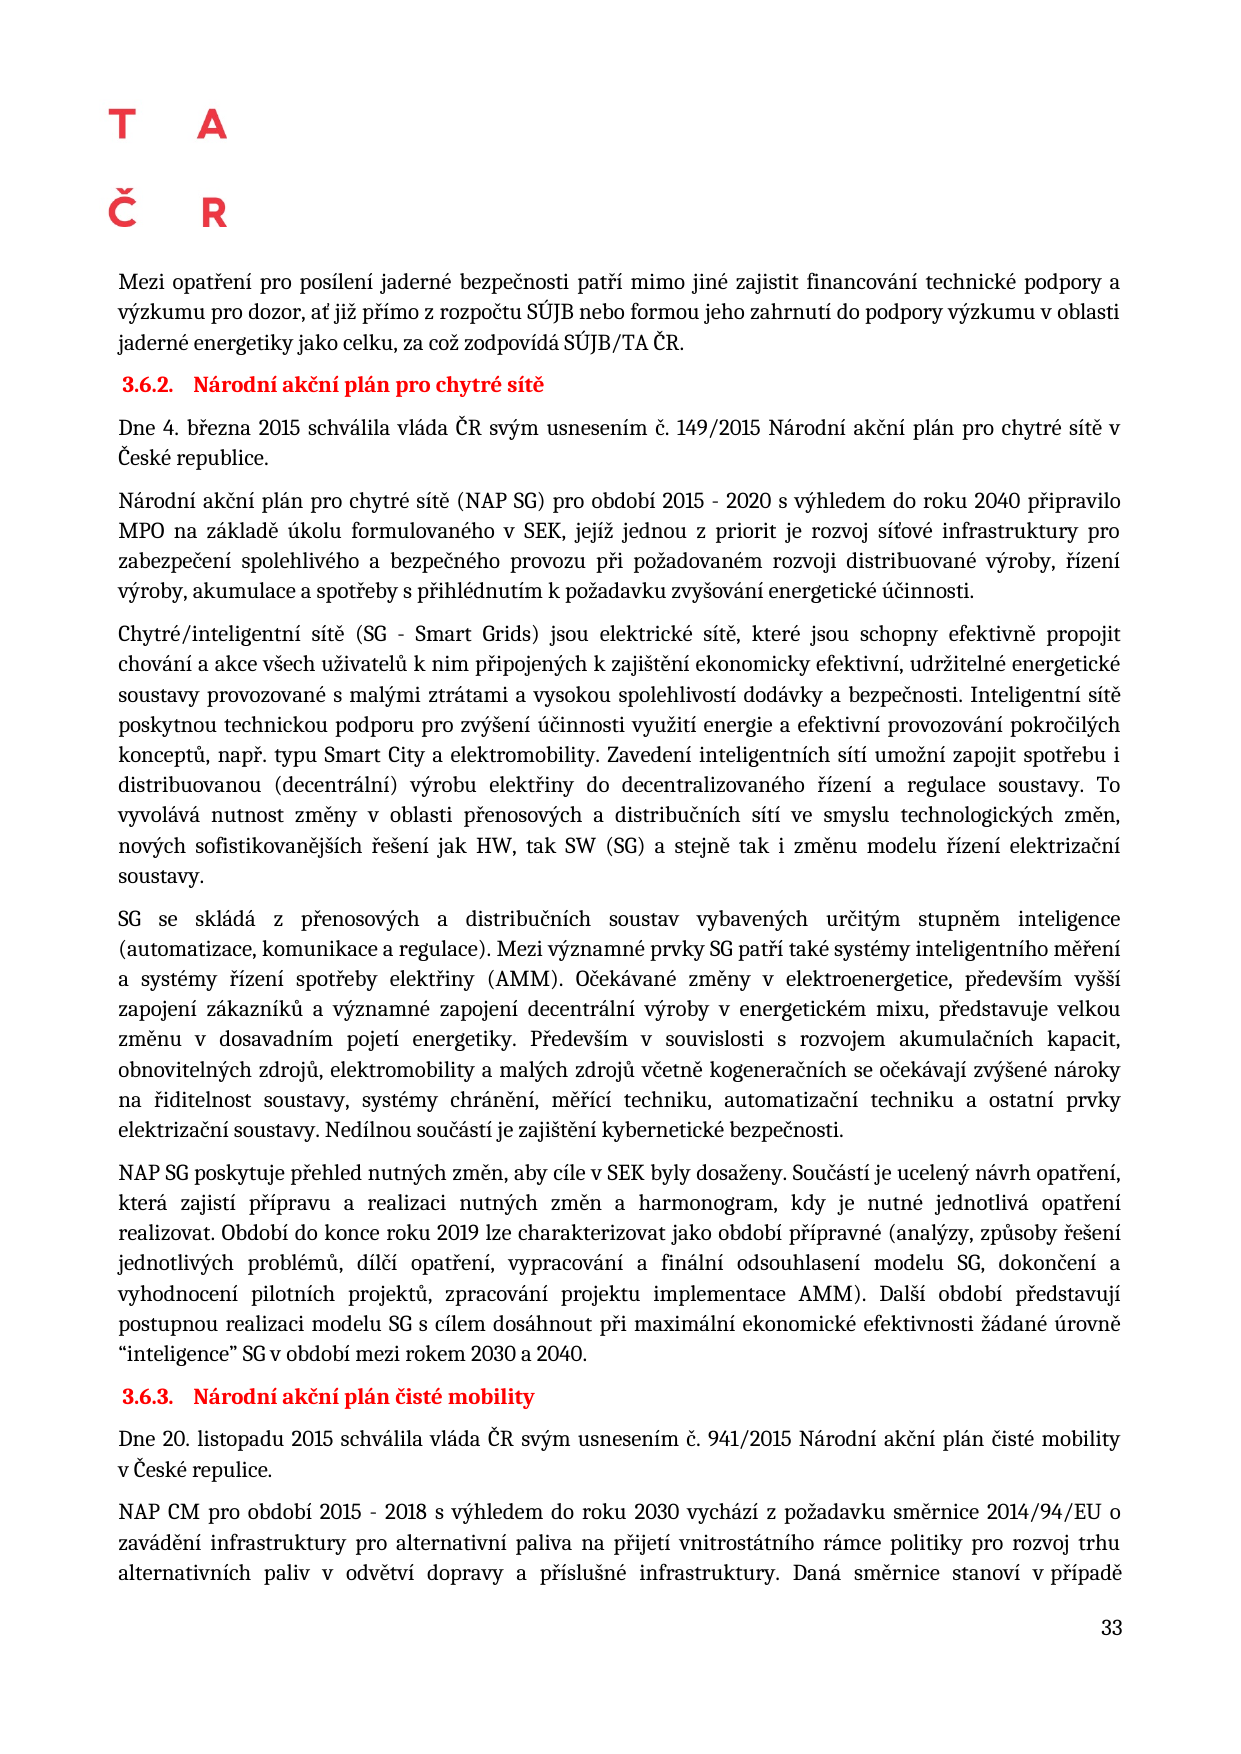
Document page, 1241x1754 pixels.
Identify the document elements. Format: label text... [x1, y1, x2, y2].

text SG se skládá z přenosových a distribučních soustav vybavených určitým stupněm inteligence (automatizace, komunikace a regulace). Mezi významné prvky SG patří také systémy inteligentního měření a systémy řízení spotřeby elektřiny (AMM). Očekávané změny v elektroenergetice, především vyšší zapojení zákazníků a významné zapojení decentrální výroby v energetickém mixu, představuje velkou změnu v dosavadním pojetí energetiky. Především v souvislosti s rozvojem akumulačních kapacit, obnovitelných zdrojů, elektromobility a malých zdrojů včetně kogeneračních se očekávají zvýšené nároky na řiditelnost soustavy, systémy chránění, měřící techniku, automatizační techniku a ostatní prvky elektrizační soustavy. Nedílnou součástí je zajištění kybernetické bezpečnosti. [118, 905, 1122, 1143]
text Dne 20. listopadu 2015 schválila vláda ČR svým usnesením č. 941/2015 Národní akční plán čisté mobility v České repulice. [118, 1452, 1122, 1483]
text Dne 4. března 2015 schválila vláda ČR svým usnesením č. 149/2015 Národní akční plán pro chytré sítě v České republice. [118, 441, 1122, 471]
subtitle Národní akční plán čisté mobility [148, 1383, 1122, 1410]
text Chytré/inteligentní sítě (SG - Smart Grids) jsou elektrické sítě, které jsou schopny efektivně propojit chování a akce všech uživatelů k nim připojených k zajištění ekonomicky efektivní, udržitelné energetické soustavy provozované s malými ztrátami a vysokou spolehlivostí dodávky a bezpečnosti. Inteligentní sítě poskytnou technickou podporu pro zvýšení účinnosti využití energie a efektivní provozování pokročilých konceptů, např. typu Smart City a elektromobility. Zavedení inteligentních sítí umožní zapojit spotřebu i distribuovanou (decentrální) výrobu elektřiny do decentralizovaného řízení a regulace soustavy. To vyvolává nutnost změny v oblasti přenosových a distribučních sítí ve smyslu technologických změn, nových sofistikovanějších řešení jak HW, tak SW (SG) a stejně tak i změnu modelu řízení elektrizační soustavy. [118, 621, 1122, 889]
text Mezi opatření pro posílení jaderné bezpečnosti patří mimo jiné zajistit financování technické podpory a výzkumu pro dozor, ať již přímo z rozpočtu SÚJB nebo formou jeho zahrnutí do podpory výzkumu v oblasti jaderné energetiky jako celku, za což zodpovídá SÚJB/TA ČR. [118, 269, 1122, 356]
picture [0, 0, 227, 227]
subtitle Národní akční plán pro chytré sítě [148, 372, 1122, 398]
text NAP SG poskytuje přehled nutných změn, aby cíle v SEK byly dosaženy. Součástí je ucelený návrh opatření, která zajistí přípravu a realizaci nutných změn a harmonogram, kdy je nutné jednotlivá opatření realizovat. Období do konce roku 2019 lze charakterizovat jako období přípravné (analýzy, způsoby řešení jednotlivých problémů, dílčí opatření, vypracování a finální odsouhlasení modelu SG, dokončení a vyhodnocení pilotních projektů, zpracování projektu implementace AMM). Další období představují postupnou realizaci modelu SG s cílem dosáhnout při maximální ekonomické efektivnosti žádané úrovně “inteligence” SG v období mezi rokem 2030 a 2040. [118, 1159, 1122, 1367]
text Národní akční plán pro chytré sítě (NAP SG) pro období 2015 - 2020 s výhledem do roku 2040 připravilo MPO na základě úkolu formulovaného v SEK, jejíž jednou z priorit je rozvoj síťové infrastruktury pro zabezpečení spolehlivého a bezpečného provozu při požadovaném rozvoji distribuované výroby, řízení výroby, akumulace a spotřeby s přihlédnutím k požadavku zvyšování energetické účinnosti. [118, 488, 1122, 604]
